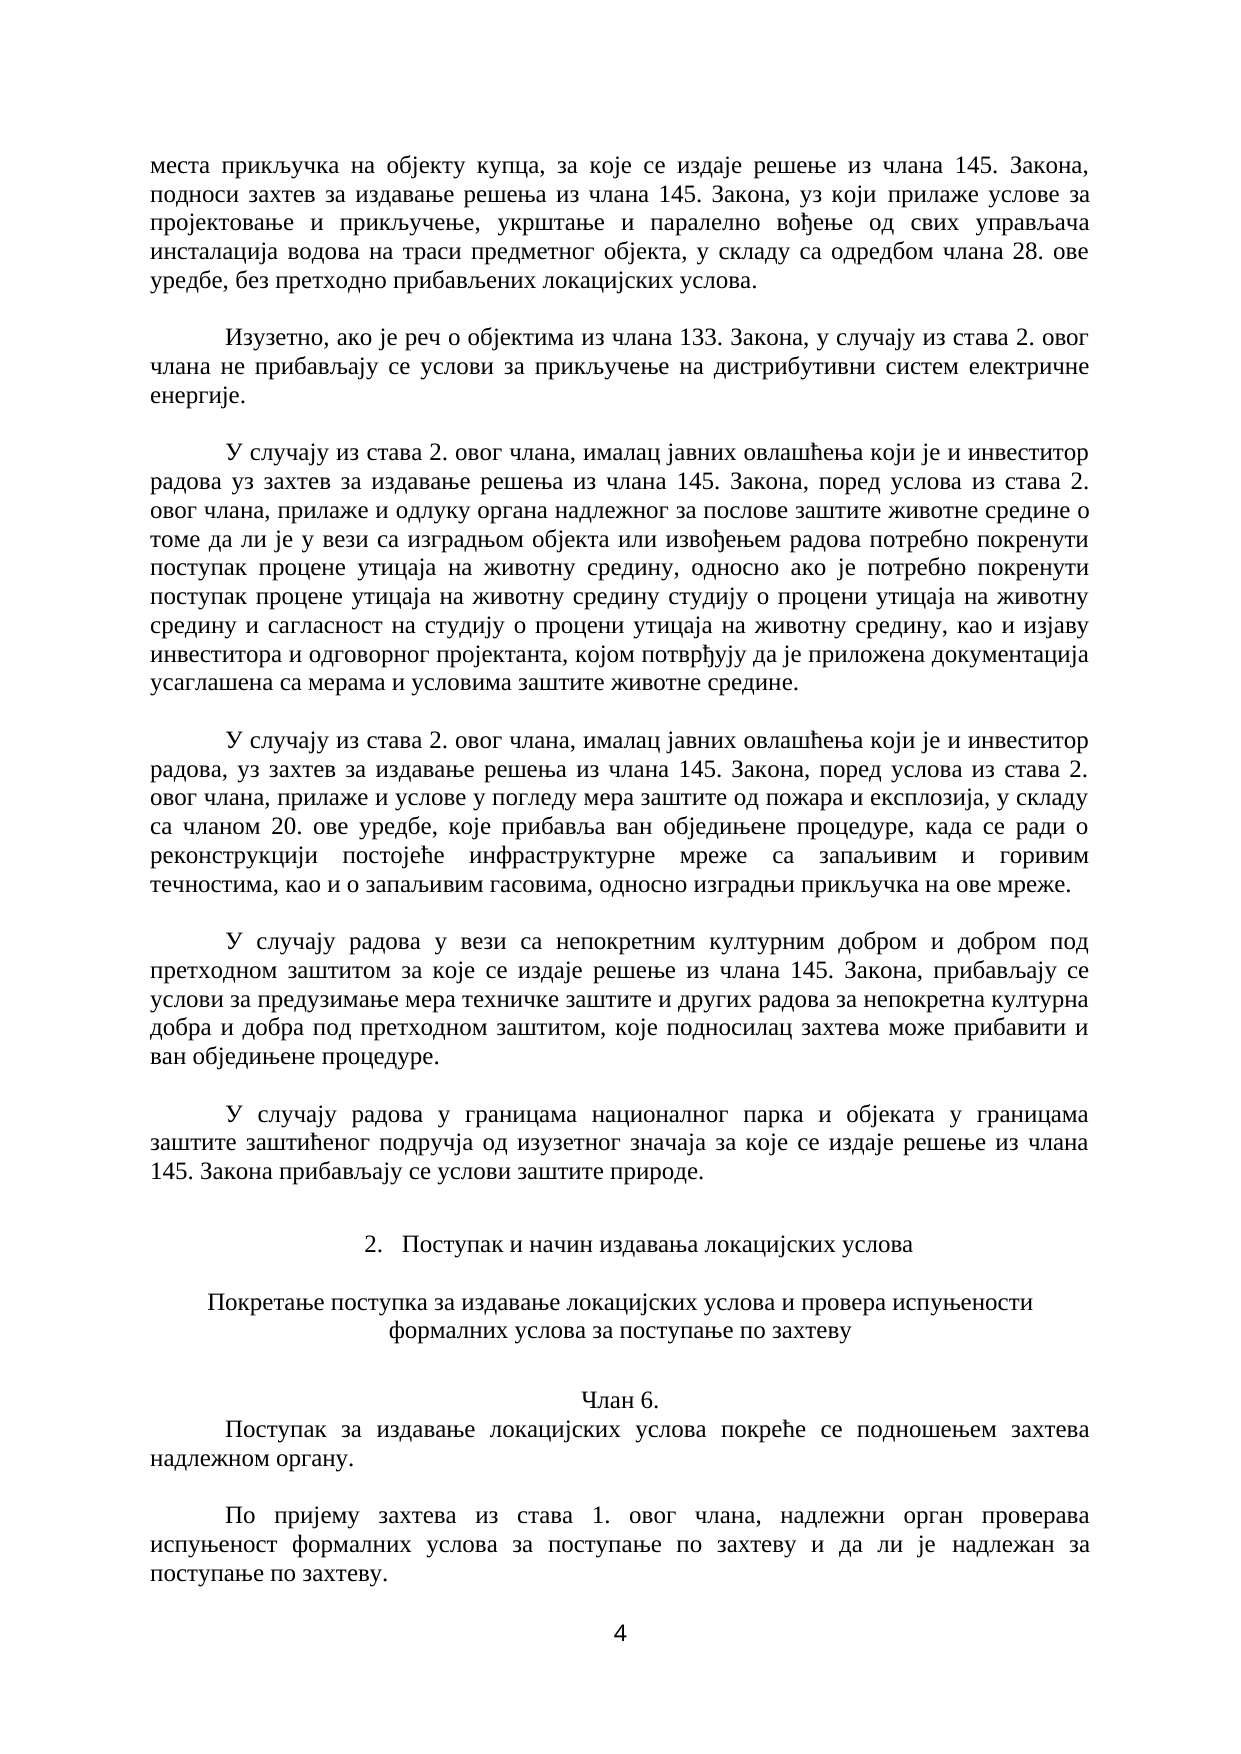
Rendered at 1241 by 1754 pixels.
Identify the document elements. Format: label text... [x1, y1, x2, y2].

text Члан 6. [150, 1386, 1090, 1414]
text Поступак за издавање локацијских услова покреће се подношењем захтева надлежном органу. [150, 1414, 1090, 1472]
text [150, 150, 1090, 294]
text Покретање поступка за издавање локацијских услова и провера испуњености формалних услова за поступање по захтеву [150, 1287, 1090, 1344]
text У случају из става 2. овог члана, ималац јавних овлашћења који је и инвеститор радова, уз захтев за издавање решења из члана 145. Закона, поред услова из става 2. овог члана, прилаже и услове у погледу мера заштите од пожара и експлозија, у складу са чланом 20. ове уредбе, које прибавља ван обједињене процедуре, када се ради о реконструкцији постојеће инфраструктурне мреже са запаљивим и горивим течностима, као и о запаљивим гасовима, односно изградњи прикључка на ове мреже. [150, 725, 1090, 897]
text По пријему захтева из става 1. овог члана, надлежни орган проверава испуњеност формалних услова за поступање по захтеву и да ли је надлежан за поступање по захтеву. [150, 1501, 1090, 1587]
text Изузетно, ако је реч о објектима из члана 133. Закона, у случају из става 2. овог члана не прибављају се услови за прикључење на дистрибутивни систем електричне енергије. [150, 322, 1090, 409]
text У случају из става 2. овог члана, ималац јавних овлашћења који је и инвеститор радова уз захтев за издавање решења из члана 145. Закона, поред услова из става 2. овог члана, прилаже и одлуку органа надлежног за послове заштите животне средине о томе да ли је у вези са изградњом објекта или извођењем радова потребно покренути поступак процене утицаја на животну средину, односно ако је потребно покренути поступак процене утицаја на животну средину студију о процени утицаја на животну средину и сагласност на студију о процени утицаја на животну средину, као и изјаву инвеститора и одговорног пројектанта, којом потврђују да је приложена документација усаглашена са мерама и условима заштите животне средине. [150, 437, 1090, 696]
text У случају радова у границама националног парка и објеката у границама заштите заштићеног подручја од изузетног значаја за које се издаје решење из члана 145. Закона прибављају се услови заштите природе. [150, 1099, 1090, 1185]
list Поступак и начин издавања локацијских услова [187, 1229, 1090, 1258]
text У случају радова у вези са непокретним културним добром и добром под претходном заштитом за које се издаје решење из члана 145. Закона, прибављају се услови за предузимање мера техничке заштите и других радова за непокретна културна добра и добра под претходном заштитом, које подносилац захтева може прибавити и ван обједињене процедуре. [150, 926, 1090, 1070]
